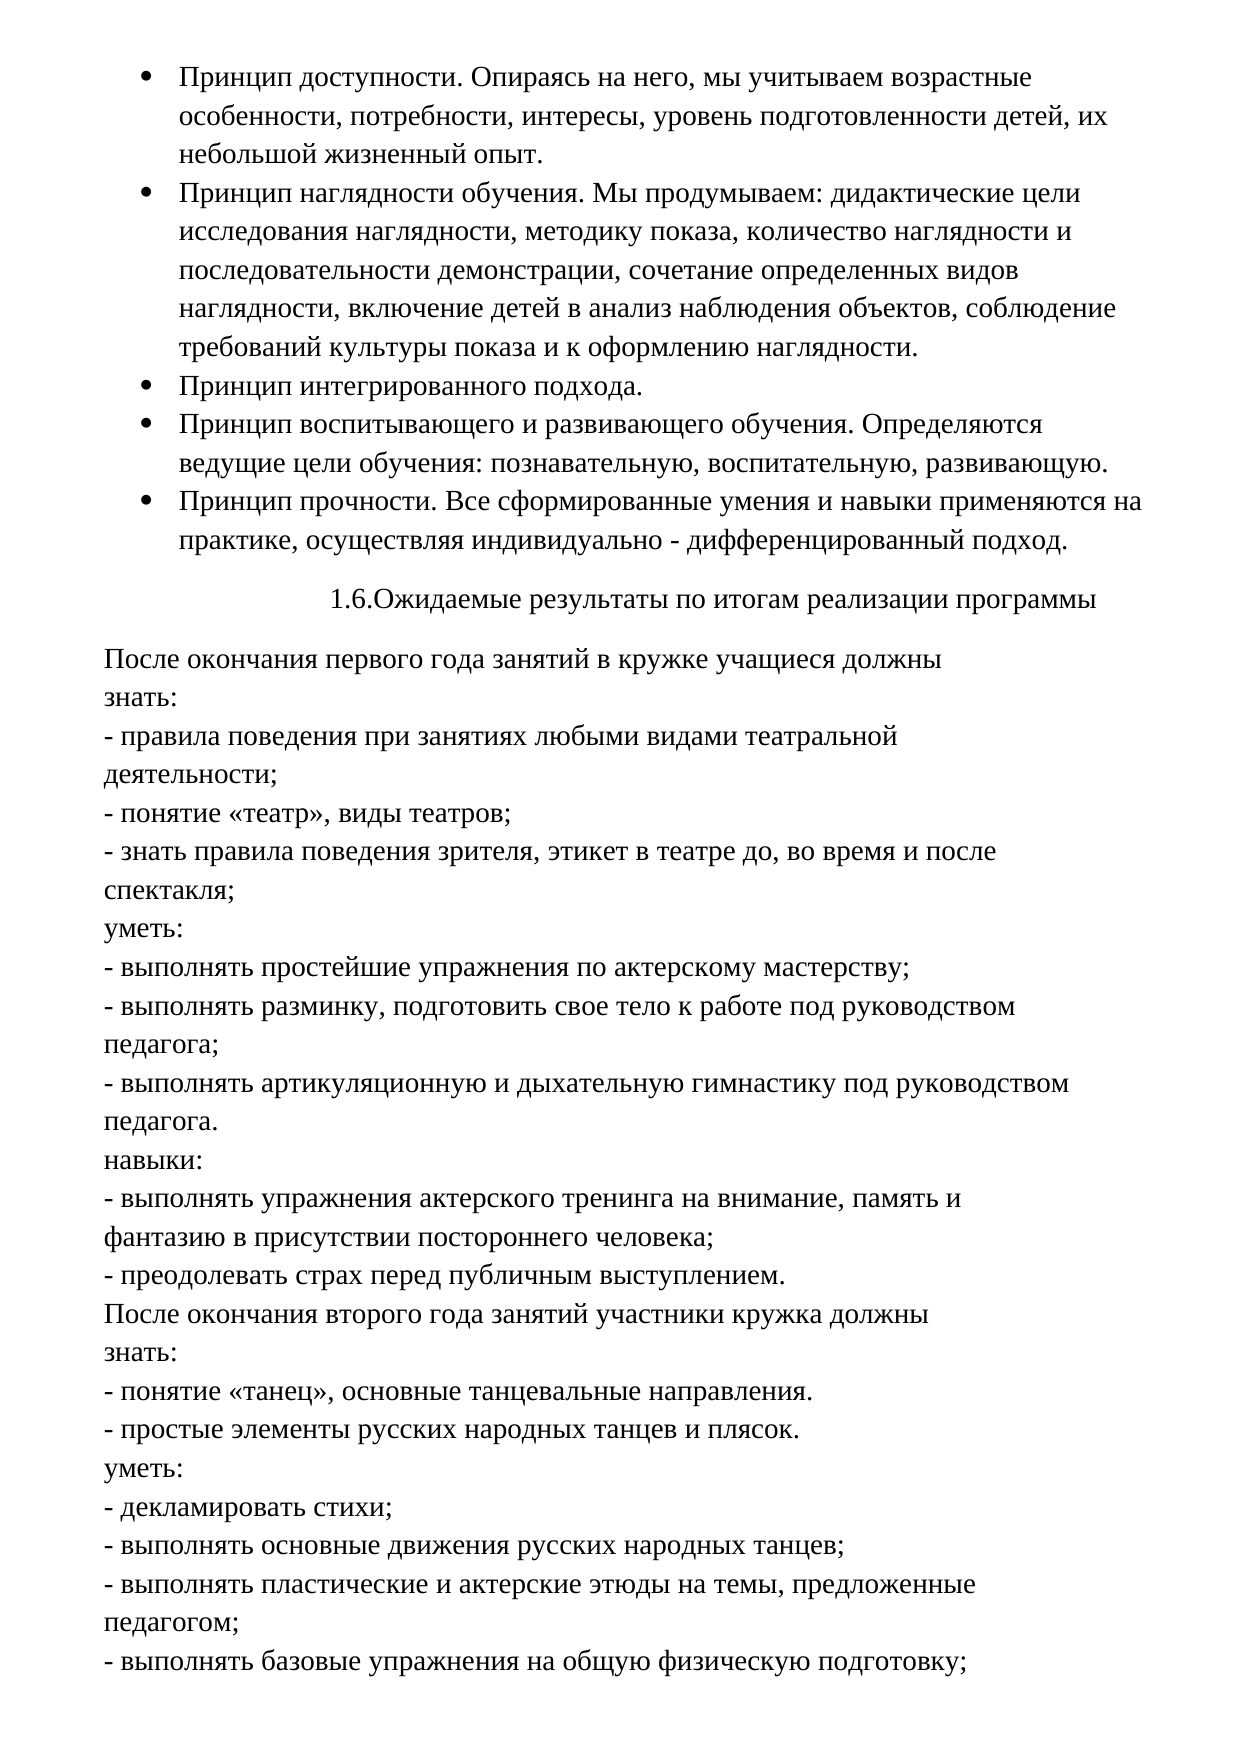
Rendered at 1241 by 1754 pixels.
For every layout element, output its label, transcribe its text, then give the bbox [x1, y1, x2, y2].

list знать: [103, 679, 1152, 713]
list Принцип наглядности обучения. Мы продумываем: дидактические цели исследования наглядности, методику показа, количество наглядности и последовательности демонстрации, сочетание определенных видов наглядности, включение детей в анализ наблюдения объектов, соблюдение требований культуры показа и к оформлению наглядности. [141, 175, 1152, 363]
list Принцип интегрированного подхода. [141, 368, 1152, 401]
list спектакля; [103, 872, 1152, 906]
list - понятие «театр», виды театров; [103, 795, 1152, 828]
list деятельности; [103, 756, 1152, 790]
list уметь: [103, 1450, 1152, 1484]
list - выполнять разминку, подготовить свое тело к работе под руководством [103, 988, 1152, 1021]
list навыки: [103, 1142, 1152, 1175]
list - правила поведения при занятиях любыми видами театральной [103, 718, 1152, 751]
list - выполнять простейшие упражнения по актерскому мастерству; [103, 949, 1152, 983]
list Принцип прочности. Все сформированные умения и навыки применяются на практике, осуществляя индивидуально - дифференцированный подход. [141, 483, 1152, 556]
list После окончания второго года занятий участники кружка должны [103, 1296, 1152, 1329]
list уметь: [103, 911, 1152, 944]
list - преодолевать страх перед публичным выступлением. [103, 1257, 1152, 1291]
list знать: [103, 1334, 1152, 1368]
list - выполнять пластические и актерские этюды на темы, предложенные [103, 1566, 1152, 1599]
list - декламировать стихи; [103, 1489, 1152, 1522]
list - простые элементы русских народных танцев и плясок. [103, 1412, 1152, 1445]
list педагога. [103, 1103, 1152, 1137]
list - знать правила поведения зрителя, этикет в театре до, во время и после [103, 833, 1152, 867]
list - понятие «танец», основные танцевальные направления. [103, 1373, 1152, 1407]
text 1.6.Ожидаемые результаты по итогам реализации программы [141, 581, 1152, 615]
list - выполнять основные движения русских народных танцев; [103, 1527, 1152, 1561]
list Принцип доступности. Опираясь на него, мы учитываем возрастные особенности, потребности, интересы, уровень подготовленности детей, их небольшой жизненный опыт. [141, 59, 1152, 170]
list педагога; [103, 1026, 1152, 1060]
list После окончания первого года занятий в кружке учащиеся должны [103, 641, 1152, 674]
list - выполнять базовые упражнения на общую физическую подготовку; [103, 1643, 1152, 1676]
list - выполнять артикуляционную и дыхательную гимнастику под руководством [103, 1065, 1152, 1098]
list фантазию в присутствии постороннего человека; [103, 1219, 1152, 1252]
list Принцип воспитывающего и развивающего обучения. Определяются ведущие цели обучения: познавательную, воспитательную, развивающую. [141, 406, 1152, 478]
list - выполнять упражнения актерского тренинга на внимание, память и [103, 1180, 1152, 1214]
list педагогом; [103, 1604, 1152, 1638]
